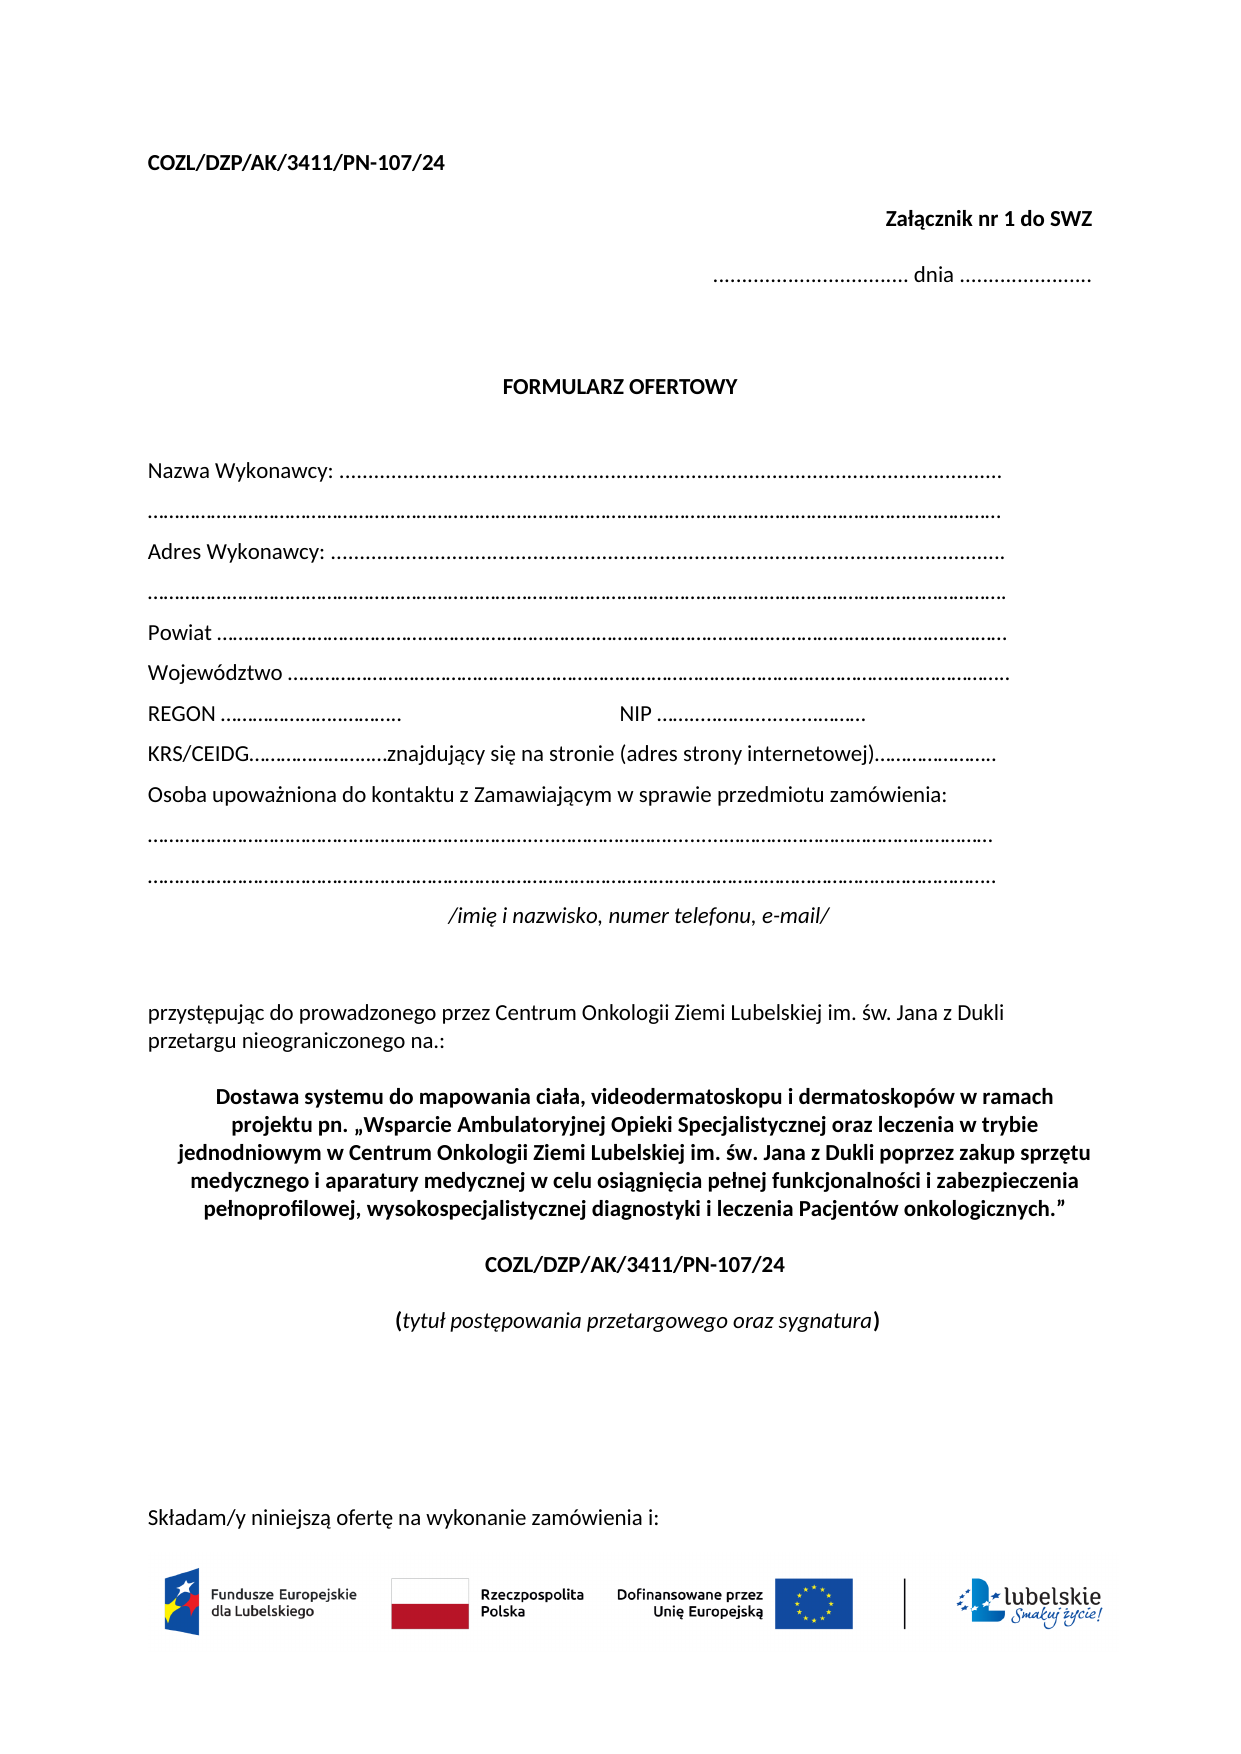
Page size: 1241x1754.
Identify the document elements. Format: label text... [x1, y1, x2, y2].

text ……………………………………………………………………………………………………………………………………………… [148, 496, 1092, 524]
text Powiat …………………………………………………………………………………………………………………………………… [148, 618, 1092, 646]
text COZL/DZP/AK/3411/PN-107/24 [148, 148, 1092, 176]
text FORMULARZ OFERTOWY [148, 372, 1092, 400]
text KRS/CEIDG…………………..…znajdujący się na stronie (adres strony internetowej)………………….. [148, 739, 1092, 768]
text Osoba upoważniona do kontaktu z Zamawiającym w sprawie przedmiotu zamówienia: [148, 780, 1092, 808]
text REGON …………………..……….. NIP …….....……............……… [148, 699, 1092, 727]
text .................................. dnia ....................... [148, 260, 1092, 288]
text Składam/y niniejszą ofertę na wykonanie zamówienia i: [148, 1503, 1092, 1531]
text ……………………………………………………………….....…………………..........…………………………………………… [148, 821, 1092, 849]
text (tytuł postępowania przetargowego oraz sygnatura) [177, 1306, 1092, 1334]
text COZL/DZP/AK/3411/PN-107/24 [177, 1250, 1092, 1278]
text Dostawa systemu do mapowania ciała, videodermatoskopu i dermatoskopów w ramach projektu pn. „Wsparcie Ambulatoryjnej Opieki Specjalistycznej oraz leczenia w trybie jednodniowym w Centrum Onkologii Ziemi Lubelskiej im. św. Jana z Dukli poprzez zakup sprzętu medycznego i aparatury medycznej w celu osiągnięcia pełnej funkcjonalności i zabezpieczenia pełnoprofilowej, wysokospecjalistycznej diagnostyki i leczenia Pacjentów onkologicznych.” [177, 1082, 1092, 1222]
text Adres Wykonawcy: ..................................................................................................................... [148, 537, 1092, 565]
text Nazwa Wykonawcy: ................................................................................................................... [148, 456, 1092, 484]
text przetargu nieograniczonego na.: [148, 1026, 1092, 1054]
text /imię i nazwisko, numer telefonu, e-mail/ [185, 902, 1092, 930]
text …………………………………………………………………………………………………………………………………………….. [148, 861, 1092, 889]
text Załącznik nr 1 do SWZ [148, 204, 1092, 232]
text ………………………………………………………………………………………………………………………………………………. [148, 577, 1092, 606]
text przystępując do prowadzonego przez Centrum Onkologii Ziemi Lubelskiej im. św. Jana z Dukli [148, 998, 1092, 1026]
text Województwo ……………………………………………………………………………………………………………………….. [148, 658, 1092, 687]
